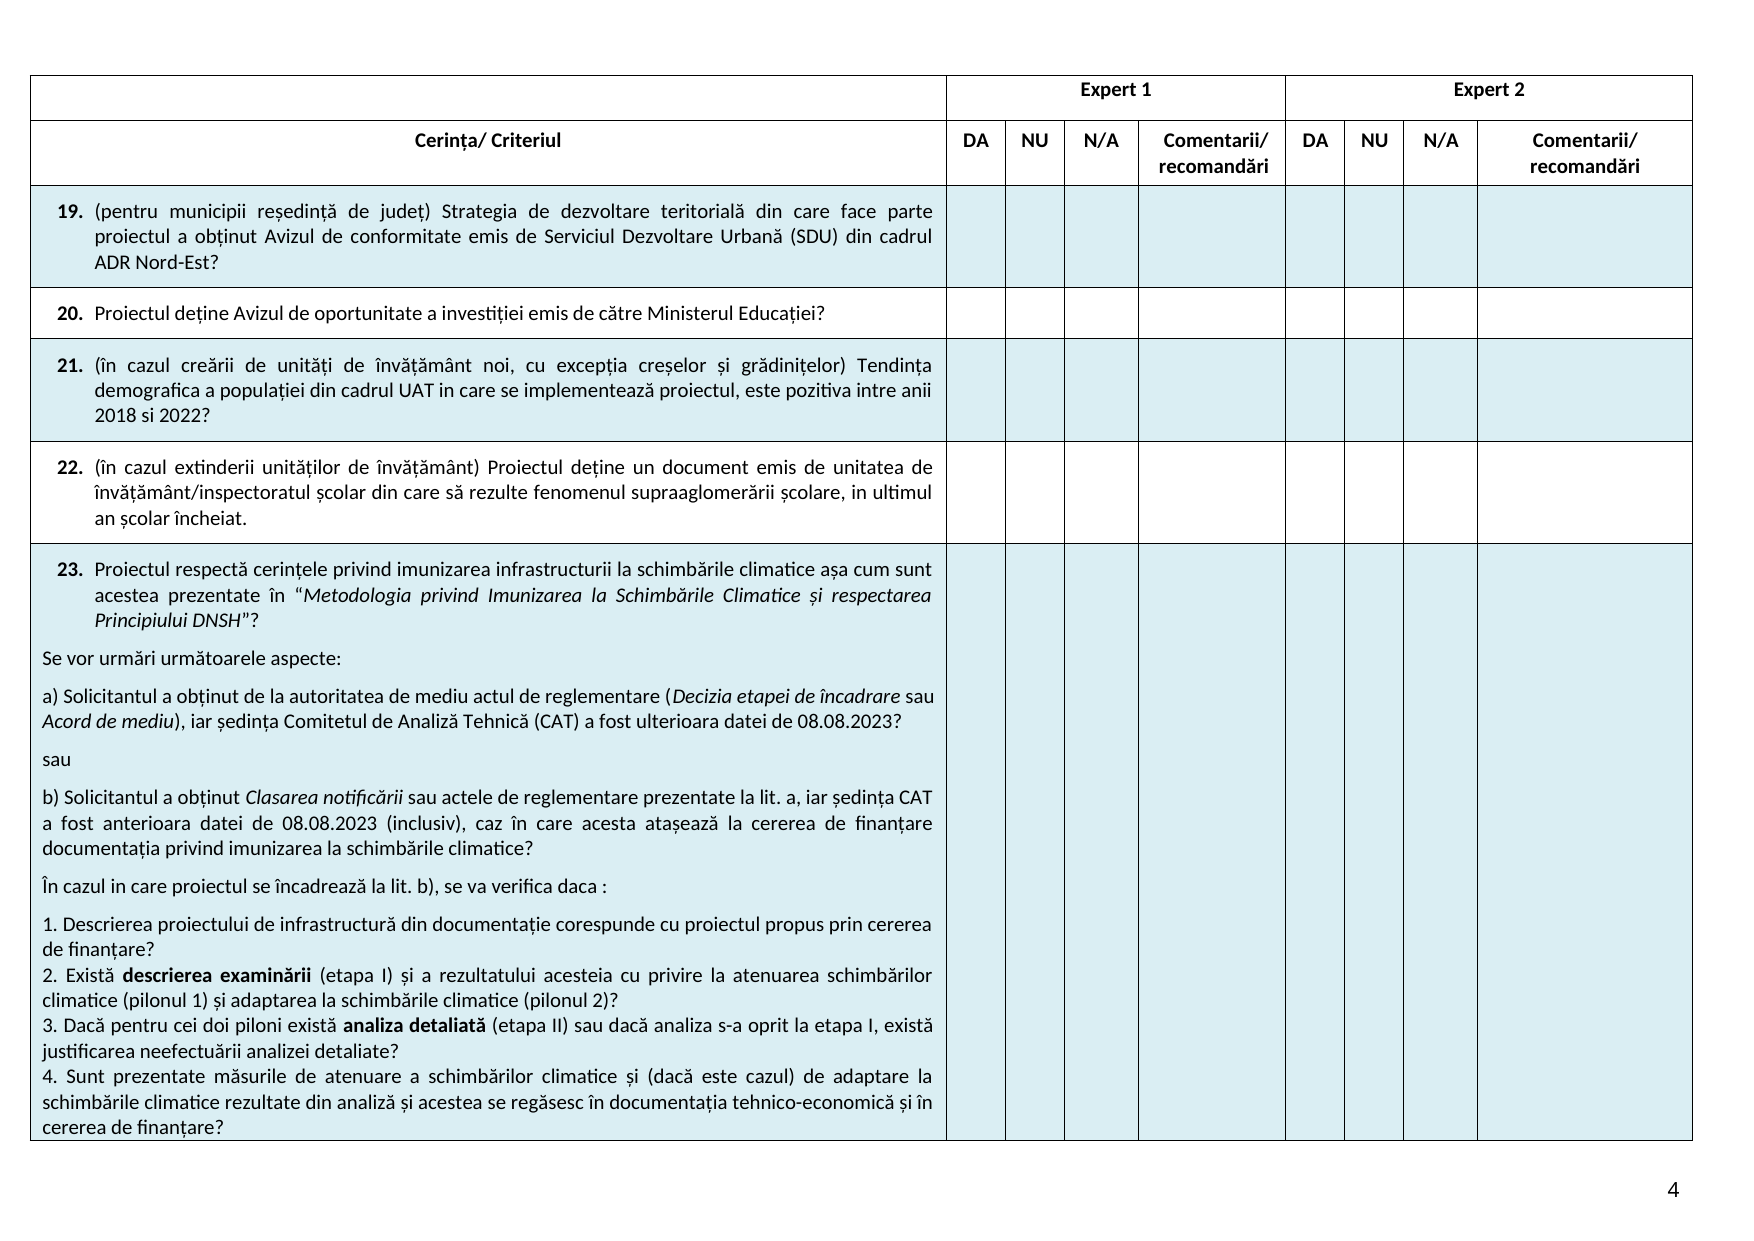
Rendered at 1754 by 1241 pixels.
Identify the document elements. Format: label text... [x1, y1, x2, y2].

table_cell [1345, 442, 1403, 543]
table_header Expert 1 [947, 76, 1285, 120]
table_cell [1065, 339, 1138, 441]
table_cell [1478, 442, 1692, 543]
table_cell NU [1006, 121, 1064, 184]
table_cell Comentarii/ recomandări [1478, 121, 1692, 184]
table_cell [1345, 186, 1403, 287]
table_cell [1286, 544, 1344, 1140]
table_cell [1345, 288, 1403, 338]
table_cell [1286, 442, 1344, 543]
table_cell [1478, 288, 1692, 338]
table_header Expert 2 [1286, 76, 1692, 120]
table_cell NU [1345, 121, 1403, 184]
table_cell [1345, 544, 1403, 1140]
table_cell [1006, 442, 1064, 543]
table_cell [1139, 288, 1285, 338]
table_cell [1345, 339, 1403, 441]
table_cell [1065, 186, 1138, 287]
table_cell [1139, 186, 1285, 287]
table_cell [1065, 288, 1138, 338]
table_cell Proiectul respectă cerințele privind imunizarea infrastructurii la schimbările climatice așa cum sunt acestea prezentate în “Metodologia privind Imunizarea la Schimbările Climatice și respectarea Principiului DNSH”? Se vor urmări următoarele aspecte: a) Solicitantul a obținut de la autoritatea de mediu actul de reglementare (Decizia etapei de încadrare sau Acord de mediu), iar ședința Comitetul de Analiză Tehnică (CAT) a fost ulterioara datei de 08.08.2023? sau b) Solicitantul a obținut Clasarea notificării sau actele de reglementare prezentate la lit. a, iar ședința CAT a fost anterioara datei de 08.08.2023 (inclusiv), caz în care acesta atașează la cererea de finanțare documentația privind imunizarea la schimbările climatice? În cazul in care proiectul se încadrează la lit. b), se va verifica daca : 1. Descrierea proiectului de infrastructură din documentație corespunde cu proiectul propus prin cererea de finanțare? 2. Există descrierea examinării (etapa I) și a rezultatului acesteia cu privire la atenuarea schimbărilor climatice (pilonul 1) și adaptarea la schimbările climatice (pilonul 2)? 3. Dacă pentru cei doi piloni există analiza detaliată (etapa II) sau dacă analiza s-a oprit la etapa I, există justificarea neefectuării analizei detaliate? 4. Sunt prezentate măsurile de atenuare a schimbărilor climatice și (dacă este cazul) de adaptare la schimbările climatice rezultate din analiză și acestea se regăsesc în documentația tehnico-economică și în cererea de finanțare? [31, 544, 946, 1140]
table_cell N/A [1065, 121, 1138, 184]
table_cell [947, 442, 1005, 543]
table_cell [1404, 186, 1477, 287]
table_cell [1139, 339, 1285, 441]
table_cell DA [947, 121, 1005, 184]
table_cell [1404, 442, 1477, 543]
table_cell [1404, 339, 1477, 441]
table_cell [1478, 544, 1692, 1140]
table_cell [947, 186, 1005, 287]
table_cell [1006, 339, 1064, 441]
table_cell [1286, 288, 1344, 338]
table_cell [1065, 442, 1138, 543]
table_cell [1478, 186, 1692, 287]
table_cell Comentarii/ recomandări [1139, 121, 1285, 184]
table_cell Cerința/ Criteriul [31, 121, 946, 184]
table_cell [947, 339, 1005, 441]
table_cell (în cazul extinderii unităților de învățământ) Proiectul deține un document emis de unitatea de învățământ/inspectoratul școlar din care să rezulte fenomenul supraaglomerării școlare, in ultimul an școlar încheiat. [31, 442, 946, 543]
table_cell [1006, 186, 1064, 287]
table_cell [947, 288, 1005, 338]
table_cell (în cazul creării de unități de învățământ noi, cu excepția creșelor și grădinițelor) Tendința demografica a populației din cadrul UAT in care se implementează proiectul, este pozitiva intre anii 2018 si 2022? [31, 339, 946, 441]
table_cell N/A [1404, 121, 1477, 184]
table_cell [1286, 339, 1344, 441]
table_cell [1286, 186, 1344, 287]
table_cell [1404, 288, 1477, 338]
table_cell [1139, 442, 1285, 543]
table_cell [1006, 288, 1064, 338]
table_cell [1404, 544, 1477, 1140]
table_header [31, 76, 946, 120]
table_cell [1065, 544, 1138, 1140]
table_cell [947, 544, 1005, 1140]
table_cell [1139, 544, 1285, 1140]
table_cell DA [1286, 121, 1344, 184]
table_cell [1478, 339, 1692, 441]
table_cell [1006, 544, 1064, 1140]
table_cell (pentru municipii reședință de județ) Strategia de dezvoltare teritorială din care face parte proiectul a obținut Avizul de conformitate emis de Serviciul Dezvoltare Urbană (SDU) din cadrul ADR Nord-Est? [31, 186, 946, 287]
table_cell Proiectul deține Avizul de oportunitate a investiției emis de către Ministerul Educației? [31, 288, 946, 338]
